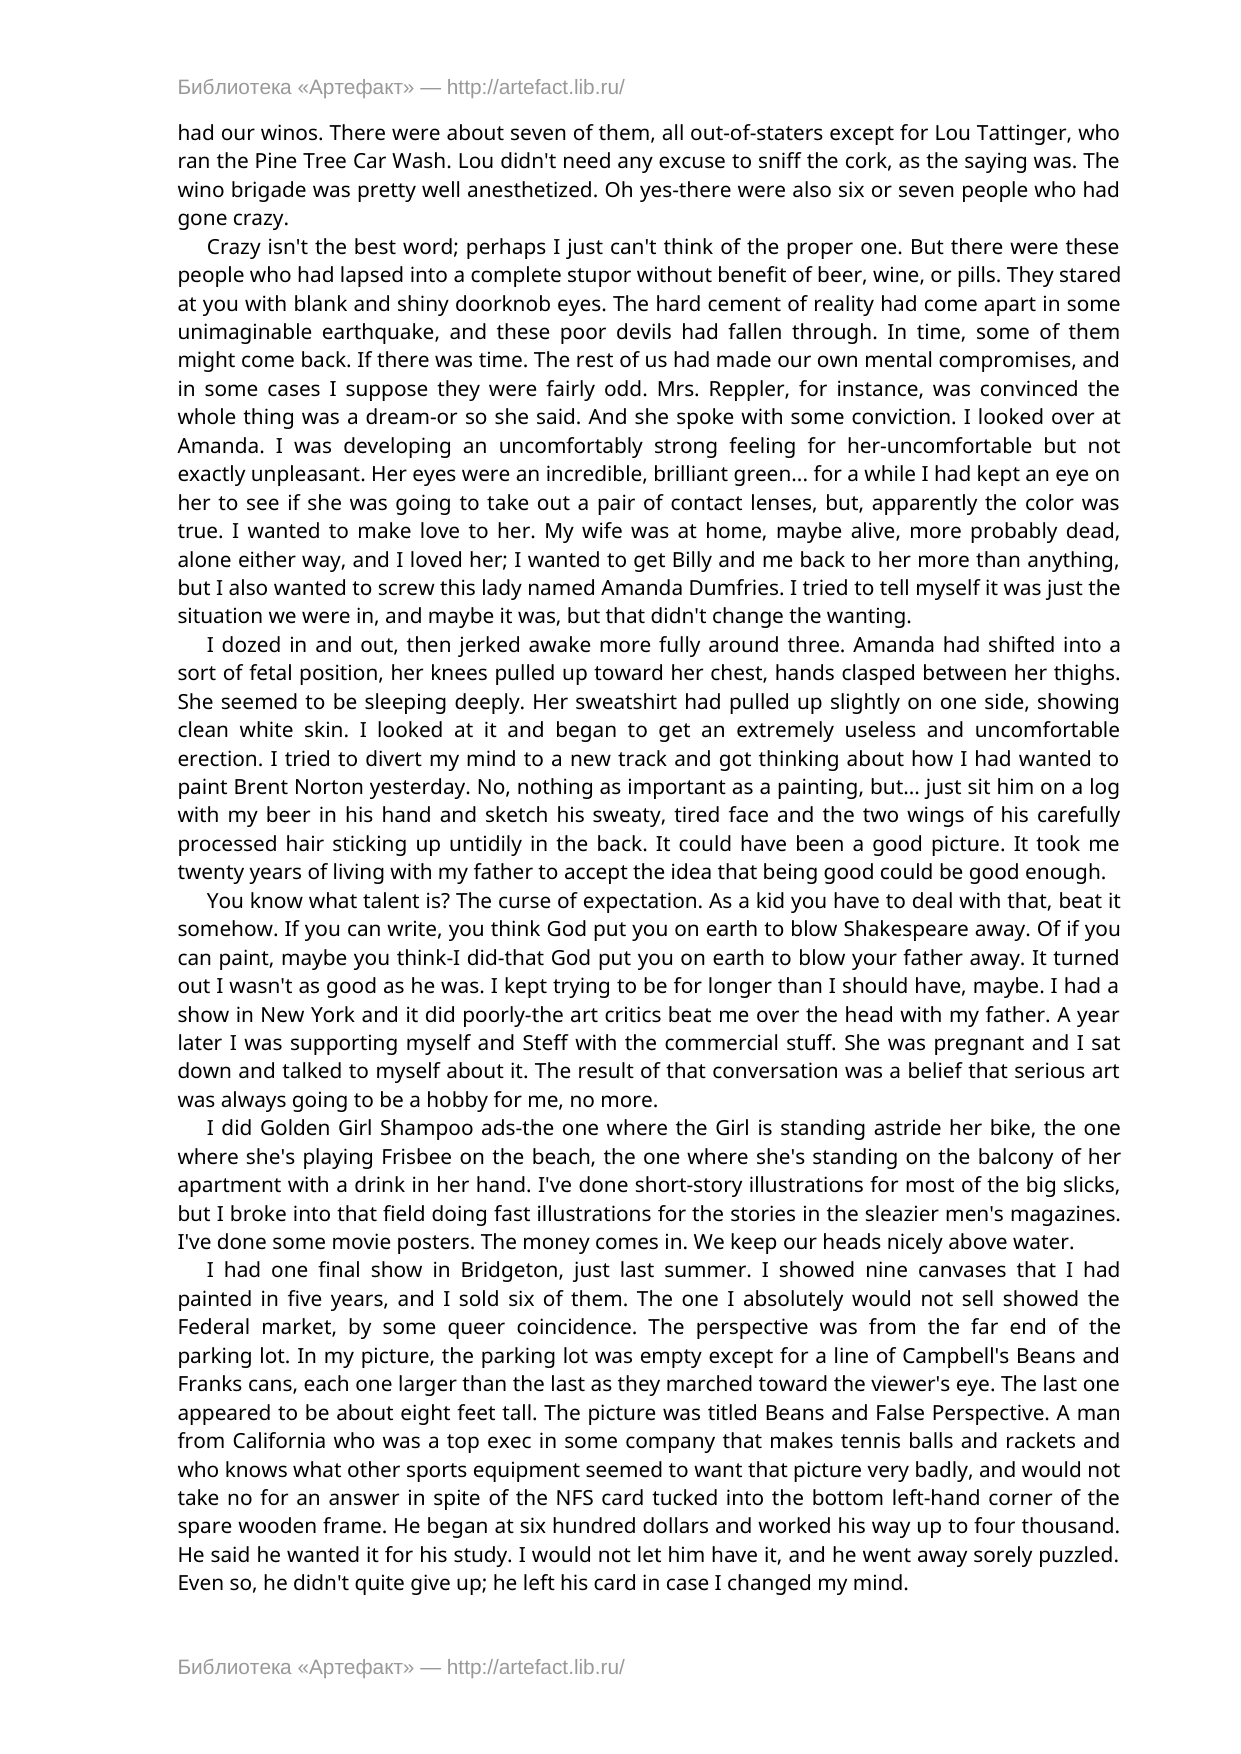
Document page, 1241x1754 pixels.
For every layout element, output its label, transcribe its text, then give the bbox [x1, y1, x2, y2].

text You know what talent is? The curse of expectation. As a kid you have to deal with that, beat it somehow. If you can write, you think God put you on earth to blow Shakespeare away. Of if you can paint, maybe you think-I did-that God put you on earth to blow your father away. It turned out I wasn't as good as he was. I kept trying to be for longer than I should have, maybe. I had a show in New York and it did poorly-the art critics beat me over the head with my father. A year later I was supporting myself and Steff with the commercial stuff. She was pregnant and I sat down and talked to myself about it. The result of that conversation was a belief that serious art was always going to be a hobby for me, no more. [177, 886, 1122, 1113]
text Crazy isn't the best word; perhaps I just can't think of the proper one. But there were these people who had lapsed into a complete stupor without benefit of beer, wine, or pills. They stared at you with blank and shiny doorknob eyes. The hard cement of reality had come apart in some unimaginable earthquake, and these poor devils had fallen through. In time, some of them might come back. If there was time. The rest of us had made our own mental compromises, and in some cases I suppose they were fairly odd. Mrs. Reppler, for instance, was convinced the whole thing was a dream-or so she said. And she spoke with some conviction. I looked over at Amanda. I was developing an uncomfortably strong feeling for her-uncomfortable but not exactly unpleasant. Her eyes were an incredible, brilliant green... for a while I had kept an eye on her to see if she was going to take out a pair of contact lenses, but, apparently the color was true. I wanted to make love to her. My wife was at home, maybe alive, more probably dead, alone either way, and I loved her; I wanted to get Billy and me back to her more than anything, but I also wanted to screw this lady named Amanda Dumfries. I tried to tell myself it was just the situation we were in, and maybe it was, but that didn't change the wanting. [177, 232, 1122, 630]
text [177, 118, 1122, 232]
text I did Golden Girl Shampoo ads-the one where the Girl is standing astride her bike, the one where she's playing Frisbee on the beach, the one where she's standing on the balcony of her apartment with a drink in her hand. I've done short-story illustrations for most of the big slicks, but I broke into that field doing fast illustrations for the stories in the sleazier men's magazines. I've done some movie posters. The money comes in. We keep our heads nicely above water. [177, 1113, 1122, 1256]
text I dozed in and out, then jerked awake more fully around three. Amanda had shifted into a sort of fetal position, her knees pulled up toward her chest, hands clasped between her thighs. She seemed to be sleeping deeply. Her sweatshirt had pulled up slightly on one side, showing clean white skin. I looked at it and began to get an extremely useless and uncomfortable erection. I tried to divert my mind to a new track and got thinking about how I had wanted to paint Brent Norton yesterday. No, nothing as important as a painting, but... just sit him on a log with my beer in his hand and sketch his sweaty, tired face and the two wings of his carefully processed hair sticking up untidily in the back. It could have been a good picture. It took me twenty years of living with my father to accept the idea that being good could be good enough. [177, 630, 1122, 886]
text I had one final show in Bridgeton, just last summer. I showed nine canvases that I had painted in five years, and I sold six of them. The one I absolutely would not sell showed the Federal market, by some queer coincidence. The perspective was from the far end of the parking lot. In my picture, the parking lot was empty except for a line of Campbell's Beans and Franks cans, each one larger than the last as they marched toward the viewer's eye. The last one appeared to be about eight feet tall. The picture was titled Beans and False Perspective. A man from California who was a top exec in some company that makes tennis balls and rackets and who knows what other sports equipment seemed to want that picture very badly, and would not take no for an answer in spite of the NFS card tucked into the bottom left-hand corner of the spare wooden frame. He began at six hundred dollars and worked his way up to four thousand. He said he wanted it for his study. I would not let him have it, and he went away sorely puzzled. Even so, he didn't quite give up; he left his card in case I changed my mind. [177, 1256, 1122, 1597]
